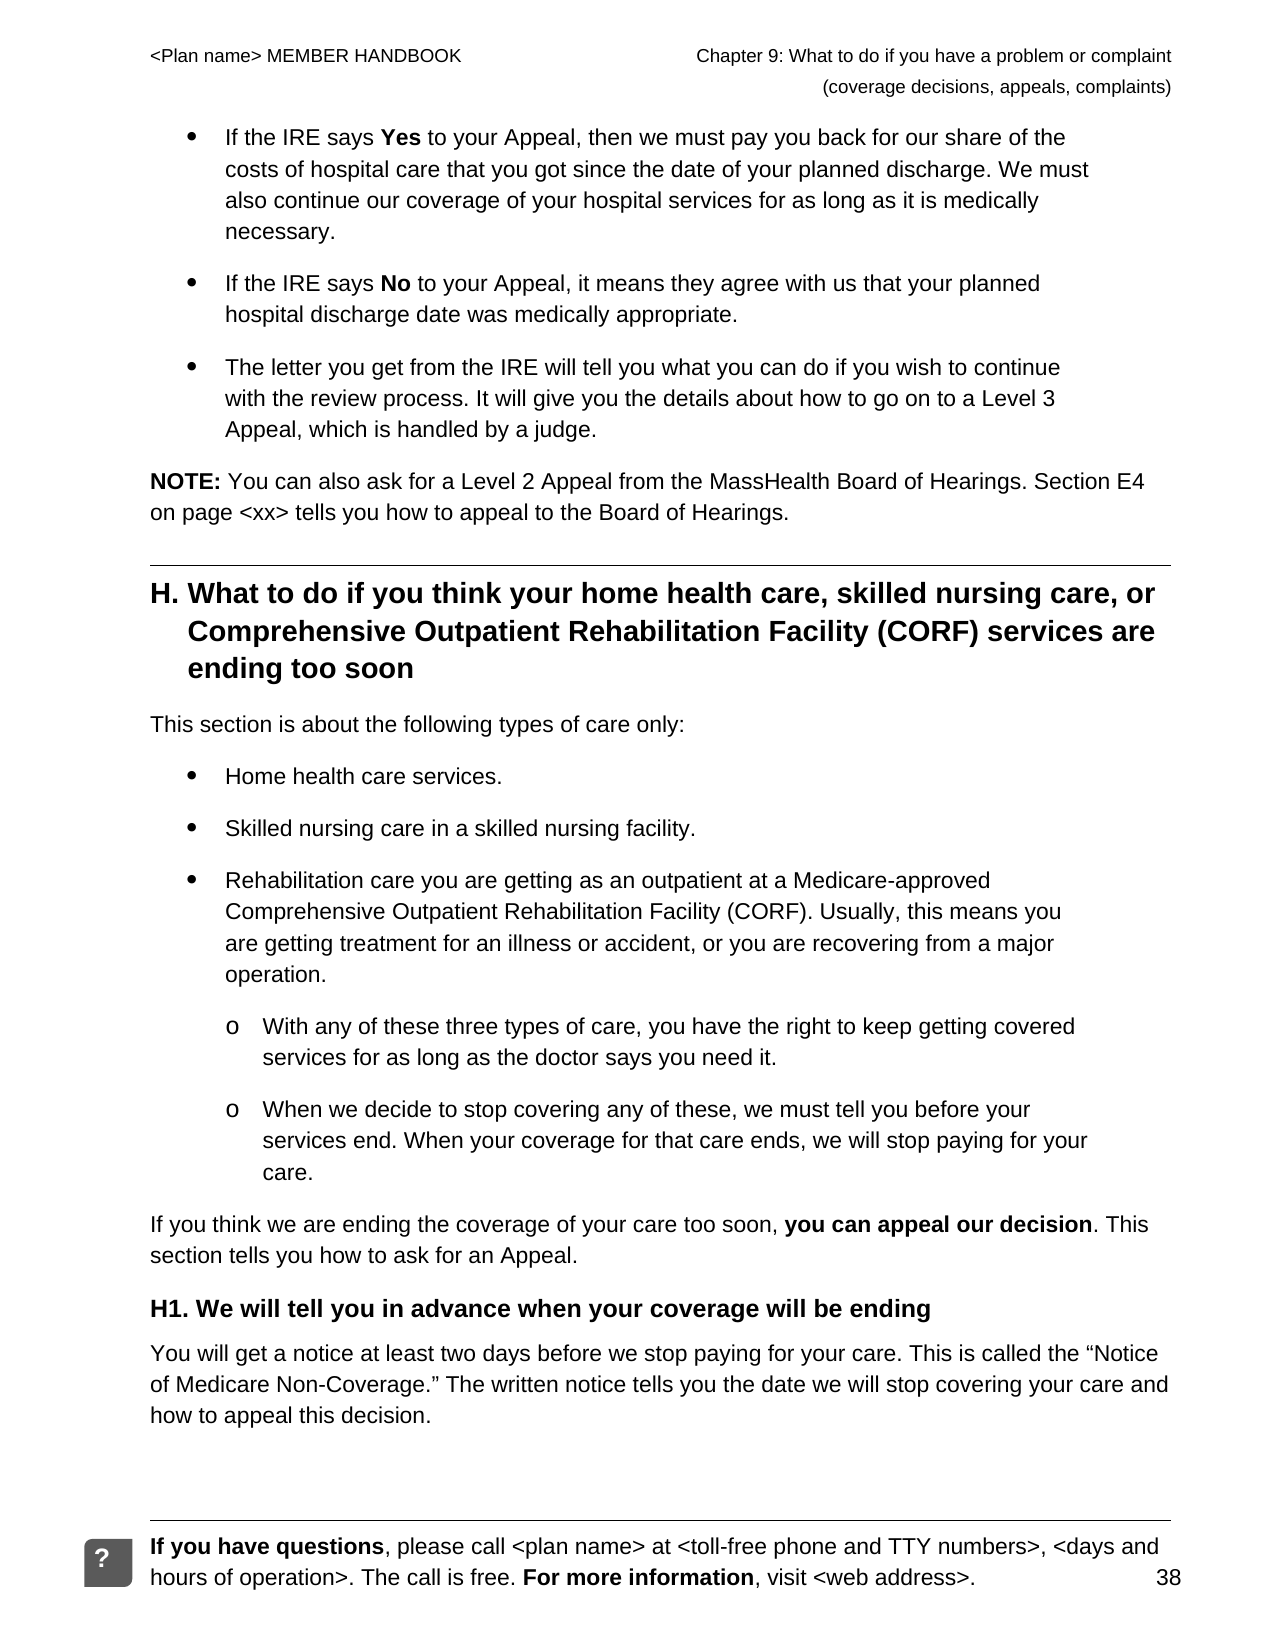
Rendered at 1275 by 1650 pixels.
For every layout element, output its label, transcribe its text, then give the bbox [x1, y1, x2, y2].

list If the IRE says No to your Appeal, it means they agree with us that your planned hospital discharge date was medically appropriate. [187, 267, 1096, 329]
text You will get a notice at least two days before we stop paying for your care. This is called the “Notice of Medicare Non-Coverage.” The written notice tells you the date we will stop covering your care and how to appeal this decision. [150, 1336, 1171, 1430]
list When we decide to stop covering any of these, we must tell you before your services end. When your coverage for that care ends, we will stop paying for your care. [225, 1093, 1096, 1186]
list Rehabilitation care you are getting as an outpatient at a Medicare-approved Comprehensive Outpatient Rehabilitation Facility (CORF). Usually, this means you are getting treatment for an illness or accident, or you are recovering from a major operation. [187, 863, 1096, 988]
list With any of these three types of care, you have the right to keep getting covered services for as long as the doctor says you need it. [225, 1009, 1096, 1072]
list If you think we are ending the coverage of your care too soon, you can appeal our decision. This section tells you how to ask for an Appeal. [150, 1207, 1171, 1270]
subtitle What to do if you think your home health care, skilled nursing care, or Comprehensive Outpatient Rehabilitation Facility (CORF) services are ending too soon [150, 566, 1171, 686]
text This section is about the following types of care only: [150, 707, 1171, 738]
list Home health care services. [187, 759, 1096, 791]
list Skilled nursing care in a skilled nursing facility. [187, 811, 1096, 843]
list If the IRE says Yes to your Appeal, then we must pay you back for our share of the costs of hospital care that you got since the date of your planned discharge. We must also continue our coverage of your hospital services for as long as it is medically necessary. [187, 121, 1096, 246]
text NOTE: You can also ask for a Level 2 Appeal from the MassHealth Board of Hearings. Section E4 on page <xx> tells you how to appeal to the Board of Hearings. [150, 464, 1171, 527]
subtitle H1. We will tell you in advance when your coverage will be ending [150, 1291, 1096, 1324]
list The letter you get from the IRE will tell you what you can do if you wish to continue with the review process. It will give you the details about how to go on to a Level 3 Appeal, which is handled by a judge. [187, 350, 1096, 444]
